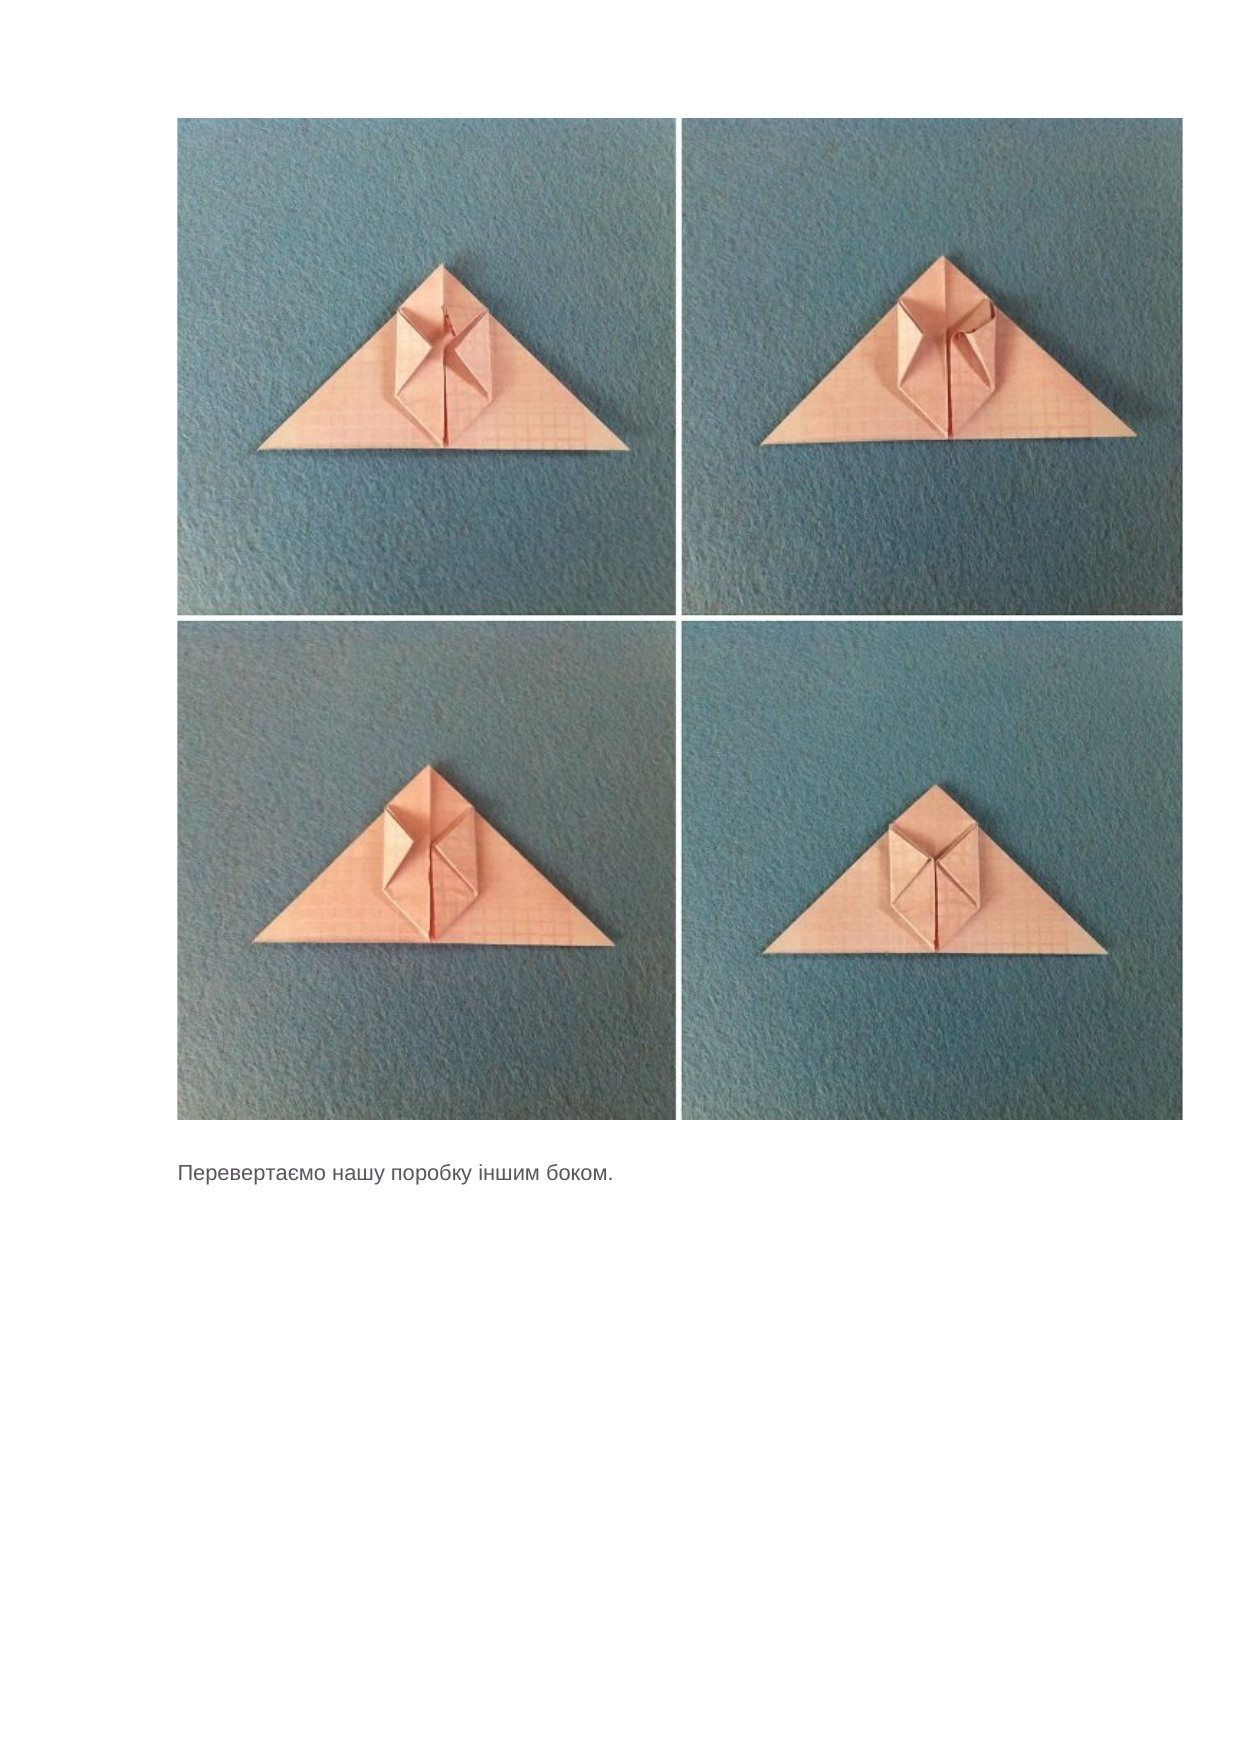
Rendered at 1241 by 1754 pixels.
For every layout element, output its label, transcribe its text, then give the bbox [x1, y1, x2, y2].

text Перевертаємо нашу поробку іншим боком. [177, 1149, 1152, 1185]
picture [177, 118, 1184, 1120]
